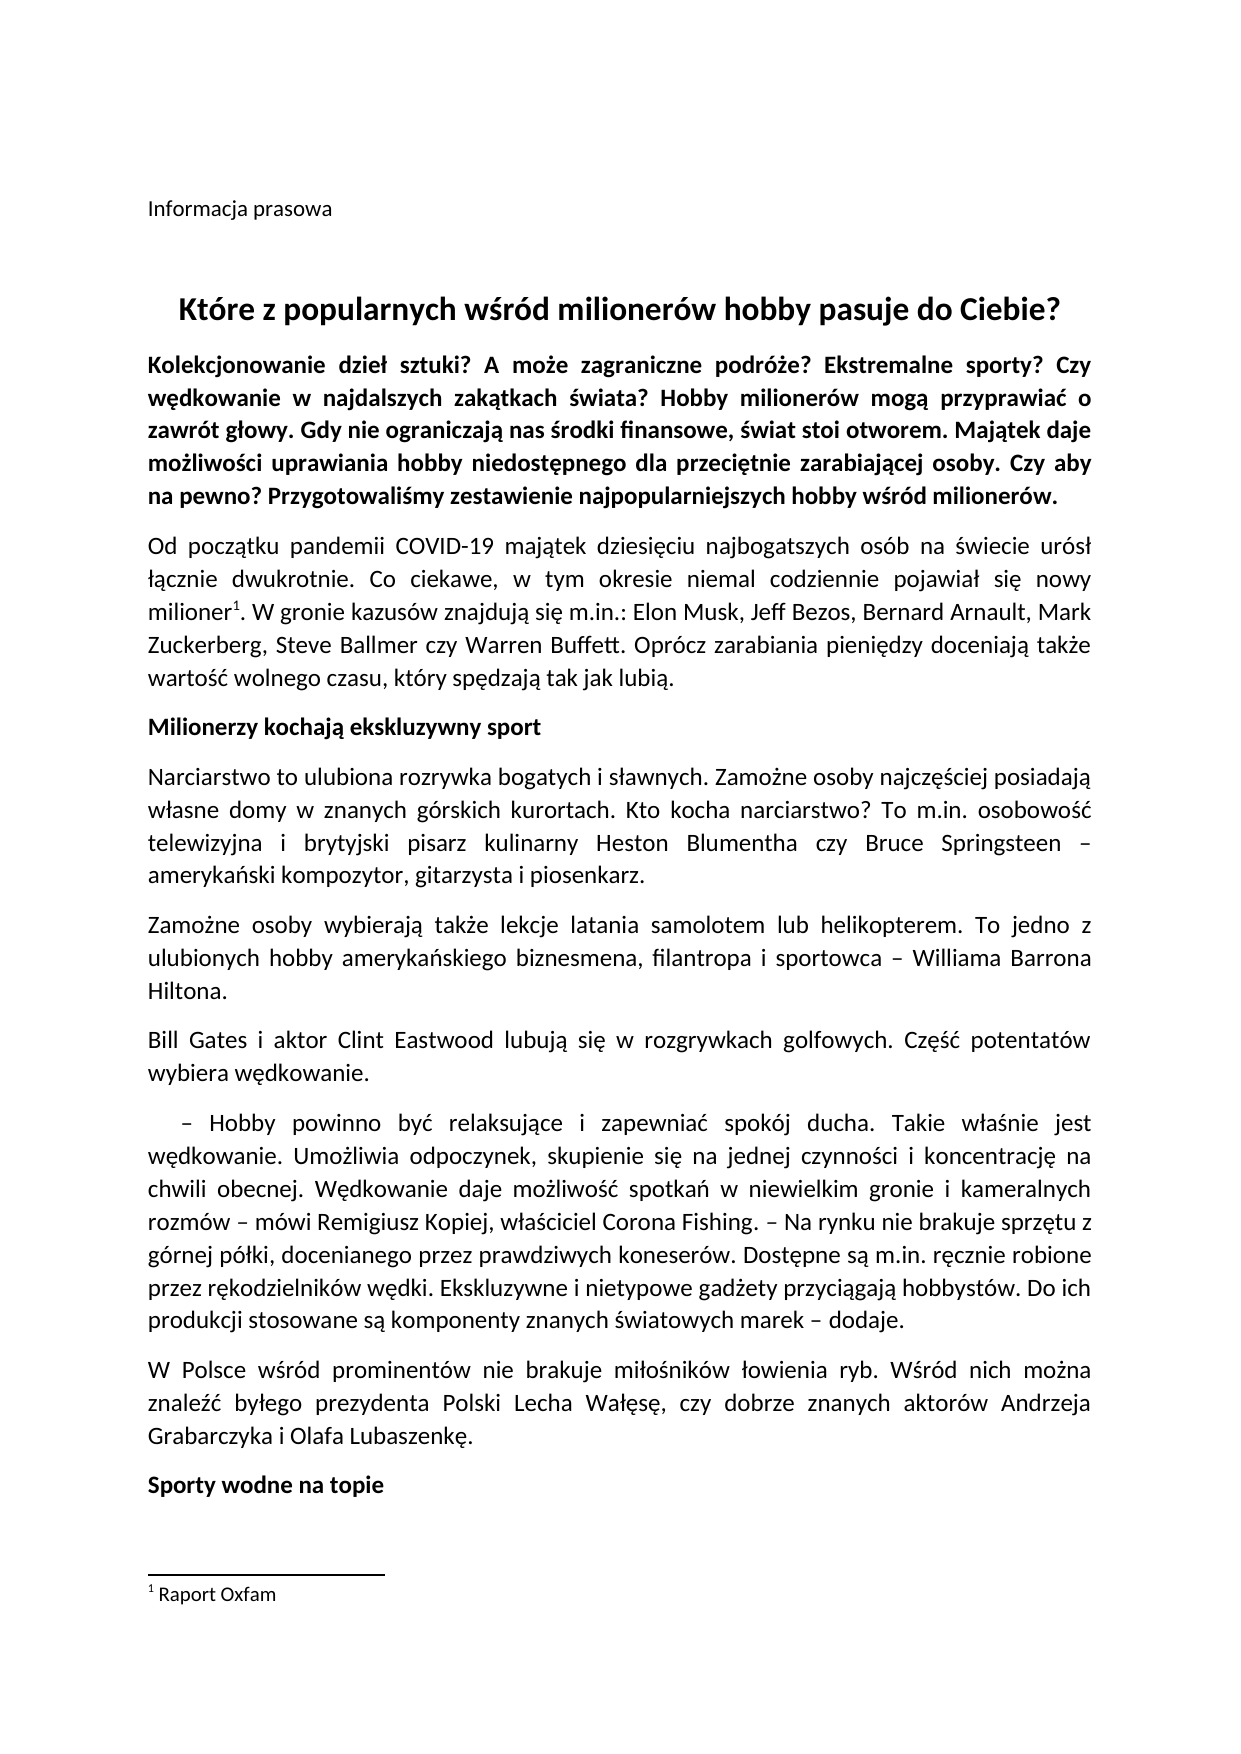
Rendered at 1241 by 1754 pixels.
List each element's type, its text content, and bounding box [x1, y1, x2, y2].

text Od początku pandemii COVID-19 majątek dziesięciu najbogatszych osób na świecie urósł łącznie dwukrotnie. Co ciekawe, w tym okresie niemal codziennie pojawiał się nowy milioner. W gronie kazusów znajdują się m.in.: Elon Musk, Jeff Bezos, Bernard Arnault, Mark Zuckerberg, Steve Ballmer czy Warren Buffett. Oprócz zarabiania pieniędzy doceniają także wartość wolnego czasu, który spędzają tak jak lubią. [148, 530, 1093, 692]
text Narciarstwo to ulubiona rozrywka bogatych i sławnych. Zamożne osoby najczęściej posiadają własne domy w znanych górskich kurortach. Kto kocha narciarstwo? To m.in. osobowość telewizyjna i brytyjski pisarz kulinarny Heston Blumentha czy Bruce Springsteen – amerykański kompozytor, gitarzysta i piosenkarz. [148, 761, 1093, 890]
text Kolekcjonowanie dzieł sztuki? A może zagraniczne podróże? Ekstremalne sporty? Czy wędkowanie w najdalszych zakątkach świata? Hobby milionerów mogą przyprawiać o zawrót głowy. Gdy nie ograniczają nas środki finansowe, świat stoi otworem. Majątek daje możliwości uprawiania hobby niedostępnego dla przeciętnie zarabiającej osoby. Czy aby na pewno? Przygotowaliśmy zestawienie najpopularniejszych hobby wśród milionerów. [148, 349, 1093, 511]
text Zamożne osoby wybierają także lekcje latania samolotem lub helikopterem. To jedno z ulubionych hobby amerykańskiego biznesmena, filantropa i sportowca – Williama Barrona Hiltona. [148, 909, 1093, 1006]
text Informacja prasowa [148, 194, 1093, 222]
text W Polsce wśród prominentów nie brakuje miłośników łowienia ryb. Wśród nich można znaleźć byłego prezydenta Polski Lecha Wałęsę, czy dobrze znanych aktorów Andrzeja Grabarczyka i Olafa Lubaszenkę. [148, 1354, 1093, 1451]
text Milionerzy kochają ekskluzywny sport [148, 711, 1093, 742]
text – Hobby powinno być relaksujące i zapewniać spokój ducha. Takie właśnie jest wędkowanie. Umożliwia odpoczynek, skupienie się na jednej czynności i koncentrację na chwili obecnej. Wędkowanie daje możliwość spotkań w niewielkim gronie i kameralnych rozmów – mówi Remigiusz Kopiej, właściciel Corona Fishing. – Na rynku nie brakuje sprzętu z górnej półki, docenianego przez prawdziwych koneserów. Dostępne są m.in. ręcznie robione przez rękodzielników wędki. Ekskluzywne i nietypowe gadżety przyciągają hobbystów. Do ich produkcji stosowane są komponenty znanych światowych marek – dodaje. [148, 1107, 1093, 1335]
text Bill Gates i aktor Clint Eastwood lubują się w rozgrywkach golfowych. Część potentatów wybiera wędkowanie. [148, 1025, 1093, 1088]
text Które z popularnych wśród milionerów hobby pasuje do Ciebie? [148, 288, 1093, 329]
text Sporty wodne na topie [148, 1470, 1093, 1500]
